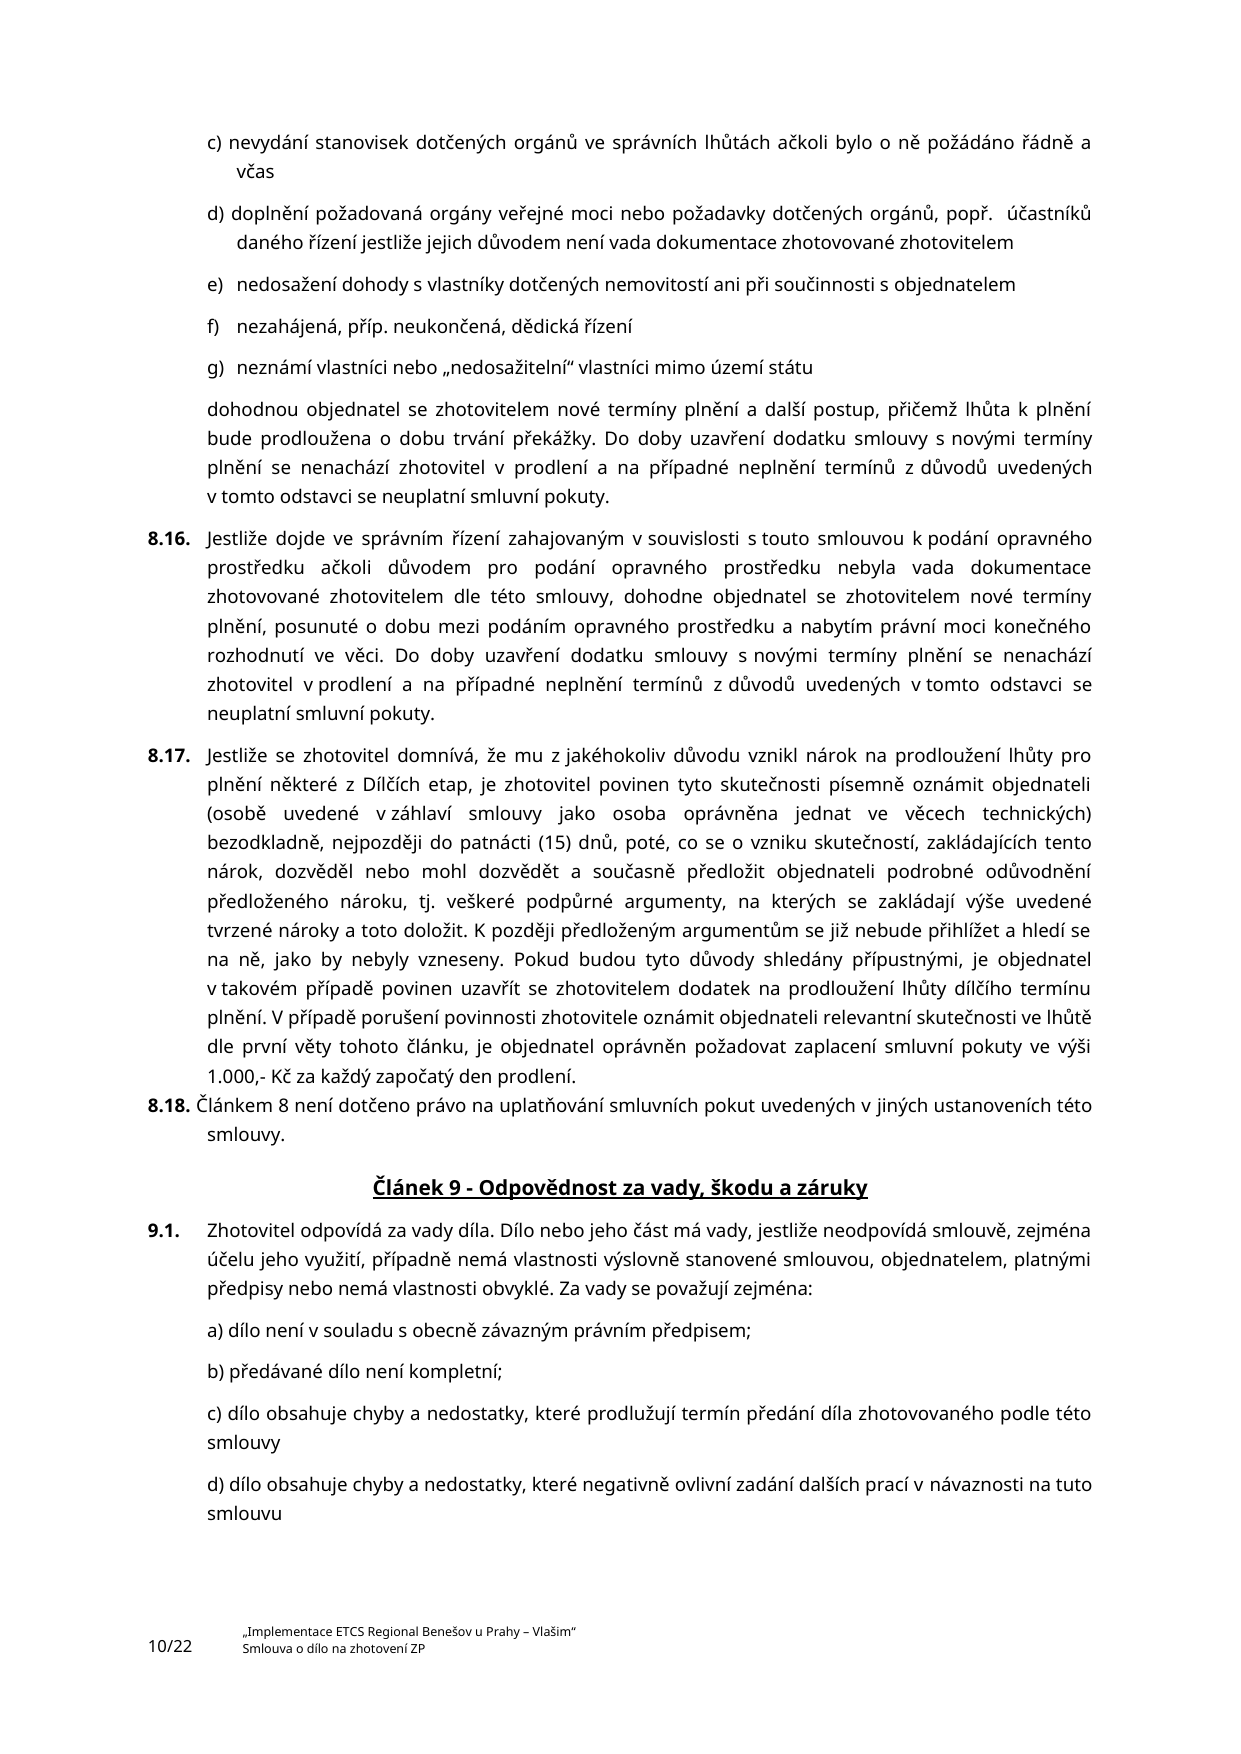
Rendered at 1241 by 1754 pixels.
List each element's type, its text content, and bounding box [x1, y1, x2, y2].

subtitle 9.1. Zhotovitel odpovídá za vady díla. Dílo nebo jeho část má vady, jestliže neodpovídá smlouvě, zejména účelu jeho využití, případně nemá vlastnosti výslovně stanovené smlouvou, objednatelem, platnými předpisy nebo nemá vlastnosti obvyklé. Za vady se považují zejména: [148, 1214, 1092, 1301]
subtitle c) dílo obsahuje chyby a nedostatky, které prodlužují termín předání díla zhotovovaného podle této smlouvy [207, 1397, 1092, 1456]
text d) doplnění požadovaná orgány veřejné moci nebo požadavky dotčených orgánů, popř. účastníků daného řízení jestliže jejich důvodem není vada dokumentace zhotovované zhotovitelem [207, 197, 1092, 256]
subtitle a) dílo není v souladu s obecně závazným právním předpisem; [207, 1314, 1092, 1343]
text 8.18. Článkem 8 není dotčeno právo na uplatňování smluvních pokut uvedených v jiných ustanoveních této smlouvy. [148, 1089, 1092, 1147]
text e) nedosažení dohody s vlastníky dotčených nemovitostí ani při součinnosti s objednatelem [207, 268, 1092, 297]
text g) neznámí vlastníci nebo „nedosažitelní“ vlastníci mimo území státu [207, 351, 1092, 381]
text dohodnou objednatel se zhotovitelem nové termíny plnění a další postup, přičemž lhůta k plnění bude prodloužena o dobu trvání překážky. Do doby uzavření dodatku smlouvy s novými termíny plnění se nenachází zhotovitel v prodlení a na případné neplnění termínů z důvodů uvedených v tomto odstavci se neuplatní smluvní pokuty. [207, 393, 1092, 510]
subtitle d) dílo obsahuje chyby a nedostatky, které negativně ovlivní zadání dalších prací v návaznosti na tuto smlouvu [207, 1468, 1092, 1526]
text f) nezahájená, příp. neukončená, dědická řízení [207, 310, 1092, 339]
subtitle b) předávané dílo není kompletní; [207, 1356, 1092, 1385]
text c) nevydání stanovisek dotčených orgánů ve správních lhůtách ačkoli bylo o ně požádáno řádně a včas [207, 126, 1092, 185]
text 8.16. Jestliže dojde ve správním řízení zahajovaným v souvislosti s touto smlouvou k podání opravného prostředku ačkoli důvodem pro podání opravného prostředku nebyla vada dokumentace zhotovované zhotovitelem dle této smlouvy, dohodne objednatel se zhotovitelem nové termíny plnění, posunuté o dobu mezi podáním opravného prostředku a nabytím právní moci konečného rozhodnutí ve věci. Do doby uzavření dodatku smlouvy s novými termíny plnění se nenachází zhotovitel v prodlení a na případné neplnění termínů z důvodů uvedených v tomto odstavci se neuplatní smluvní pokuty. [148, 522, 1092, 726]
text 8.17. Jestliže se zhotovitel domnívá, že mu z jakéhokoliv důvodu vznikl nárok na prodloužení lhůty pro plnění některé z Dílčích etap, je zhotovitel povinen tyto skutečnosti písemně oznámit objednateli (osobě uvedené v záhlaví smlouvy jako osoba oprávněna jednat ve věcech technických) bezodkladně, nejpozději do patnácti (15) dnů, poté, co se o vzniku skutečností, zakládajících tento nárok, dozvěděl nebo mohl dozvědět a současně předložit objednateli podrobné odůvodnění předloženého nároku, tj. veškeré podpůrné argumenty, na kterých se zakládají výše uvedené tvrzené nároky a toto doložit. K později předloženým argumentům se již nebude přihlížet a hledí se na ně, jako by nebyly vzneseny. Pokud budou tyto důvody shledány přípustnými, je objednatel v takovém případě povinen uzavřít se zhotovitelem dodatek na prodloužení lhůty dílčího termínu plnění. V případě porušení povinnosti zhotovitele oznámit objednateli relevantní skutečnosti ve lhůtě dle první věty tohoto článku, je objednatel oprávněn požadovat zaplacení smluvní pokuty ve výši 1.000,- Kč za každý započatý den prodlení. [148, 739, 1092, 1089]
subtitle Článek 9 - Odpovědnost za vady, škodu a záruky [148, 1172, 1092, 1201]
